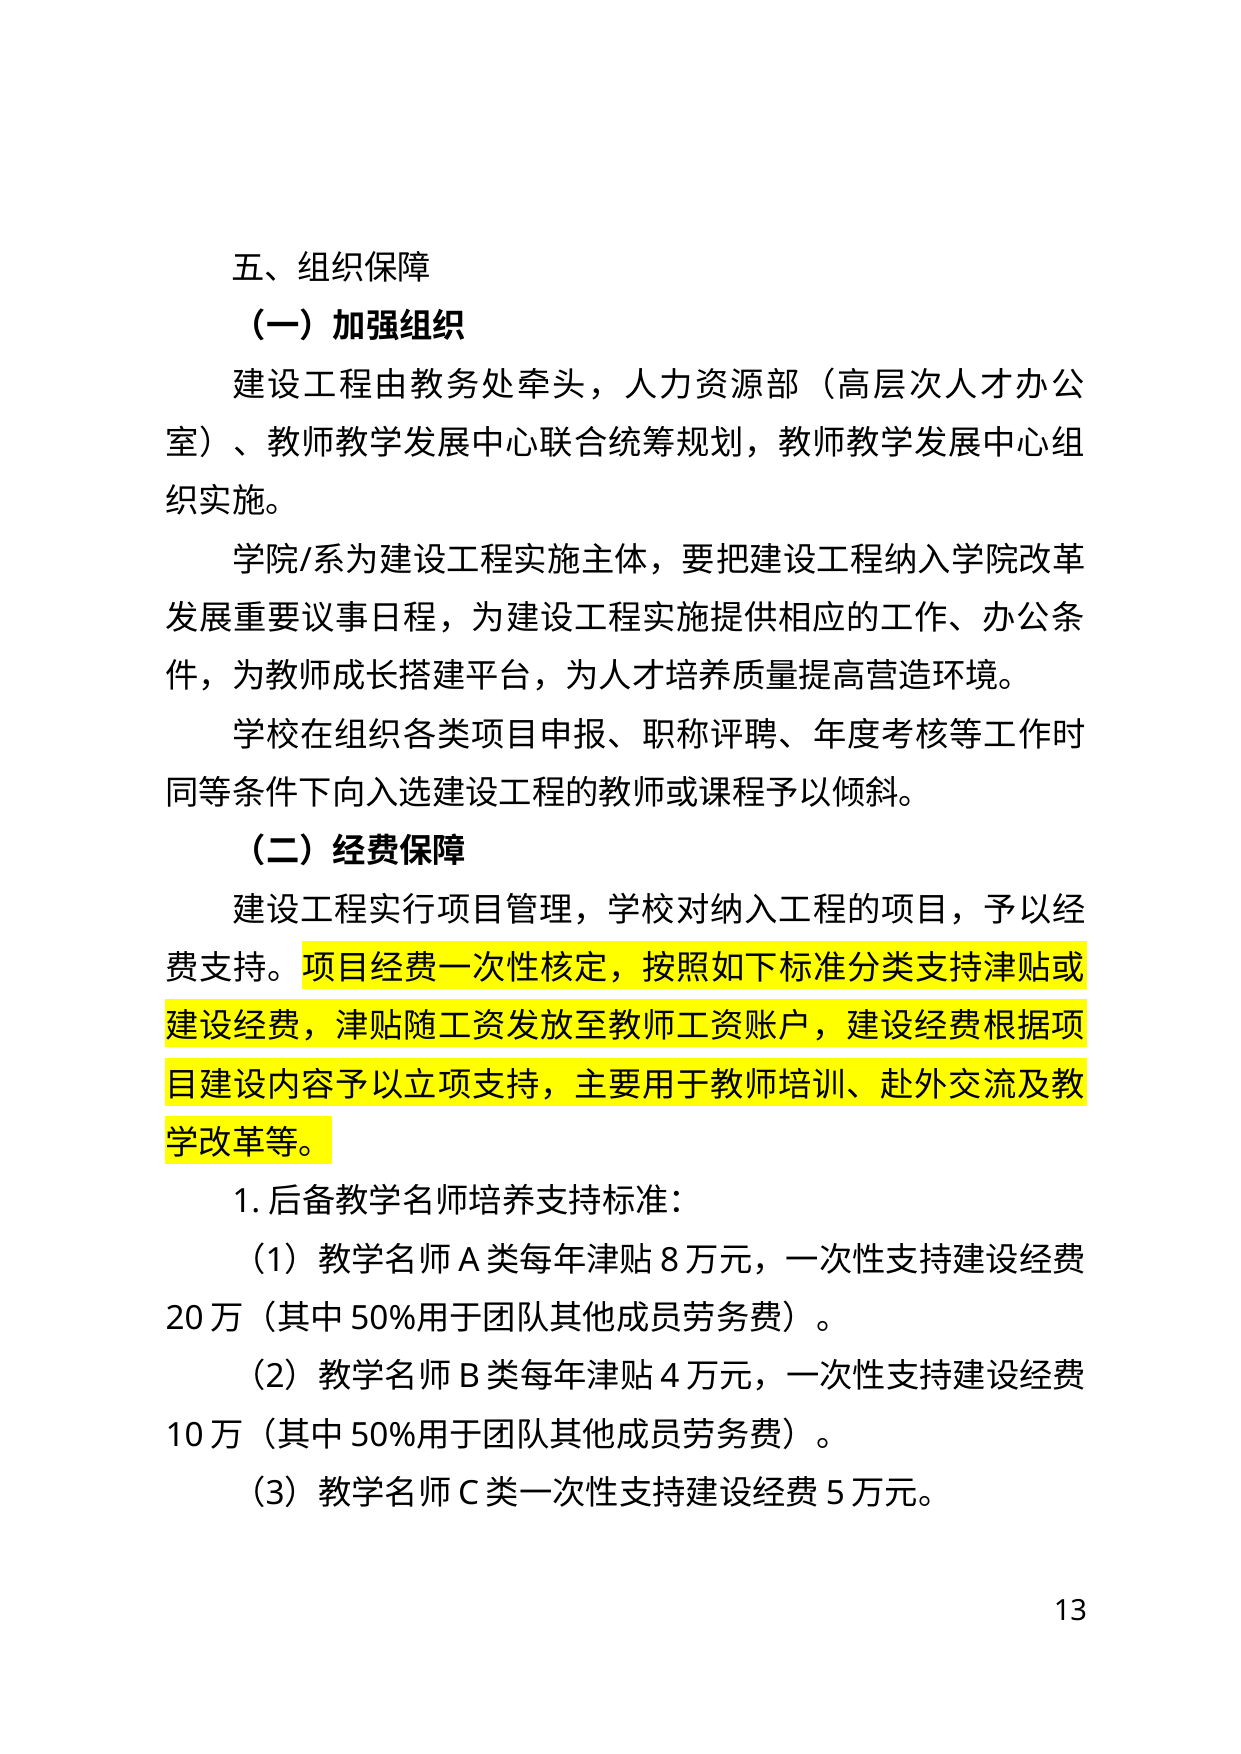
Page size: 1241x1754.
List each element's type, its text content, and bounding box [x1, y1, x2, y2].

text 建设工程实行项目管理，学校对纳入工程的项目，予以经费支持。项目经费一次性核定，按照如下标准分类支持津贴或建设经费，津贴随工资发放至教师工资账户，建设经费根据项目建设内容予以立项支持，主要用于教师培训、赴外交流及教学改革等。 [165, 1106, 1087, 1166]
text （一）加强组织 [165, 291, 1087, 349]
text 建设工程实行项目管理，学校对纳入工程的项目，予以经费支持。项目经费一次性核定，按照如下标准分类支持津贴或建设经费，津贴随工资发放至教师工资账户，建设经费根据项目建设内容予以立项支持，主要用于教师培训、赴外交流及教学改革等。 [165, 874, 1087, 999]
text 1. 后备教学名师培养支持标准： [165, 1166, 1087, 1224]
text （二）经费保障 [165, 816, 1087, 874]
text 建设工程由教务处牵头，人力资源部（高层次人才办公室）、教师教学发展中心联合统筹规划，教师教学发展中心组织实施。 [165, 349, 1087, 524]
text 学院/系为建设工程实施主体，要把建设工程纳入学院改革发展重要议事日程，为建设工程实施提供相应的工作、办公条件，为教师成长搭建平台，为人才培养质量提高营造环境。 [165, 524, 1087, 699]
text 学校在组织各类项目申报、职称评聘、年度考核等工作时，同等条件下向入选建设工程的教师或课程予以倾斜。 [165, 699, 1087, 816]
text 五、组织保障 [165, 233, 1087, 291]
text （1）教学名师A类每年津贴8万元，一次性支持建设经费20万（其中50%用于团队其他成员劳务费）。 [165, 1224, 1087, 1341]
text （3）教学名师C类一次性支持建设经费5万元。 [165, 1458, 1087, 1516]
text （2）教学名师B类每年津贴4万元，一次性支持建设经费10万（其中50%用于团队其他成员劳务费）。 [165, 1341, 1087, 1458]
